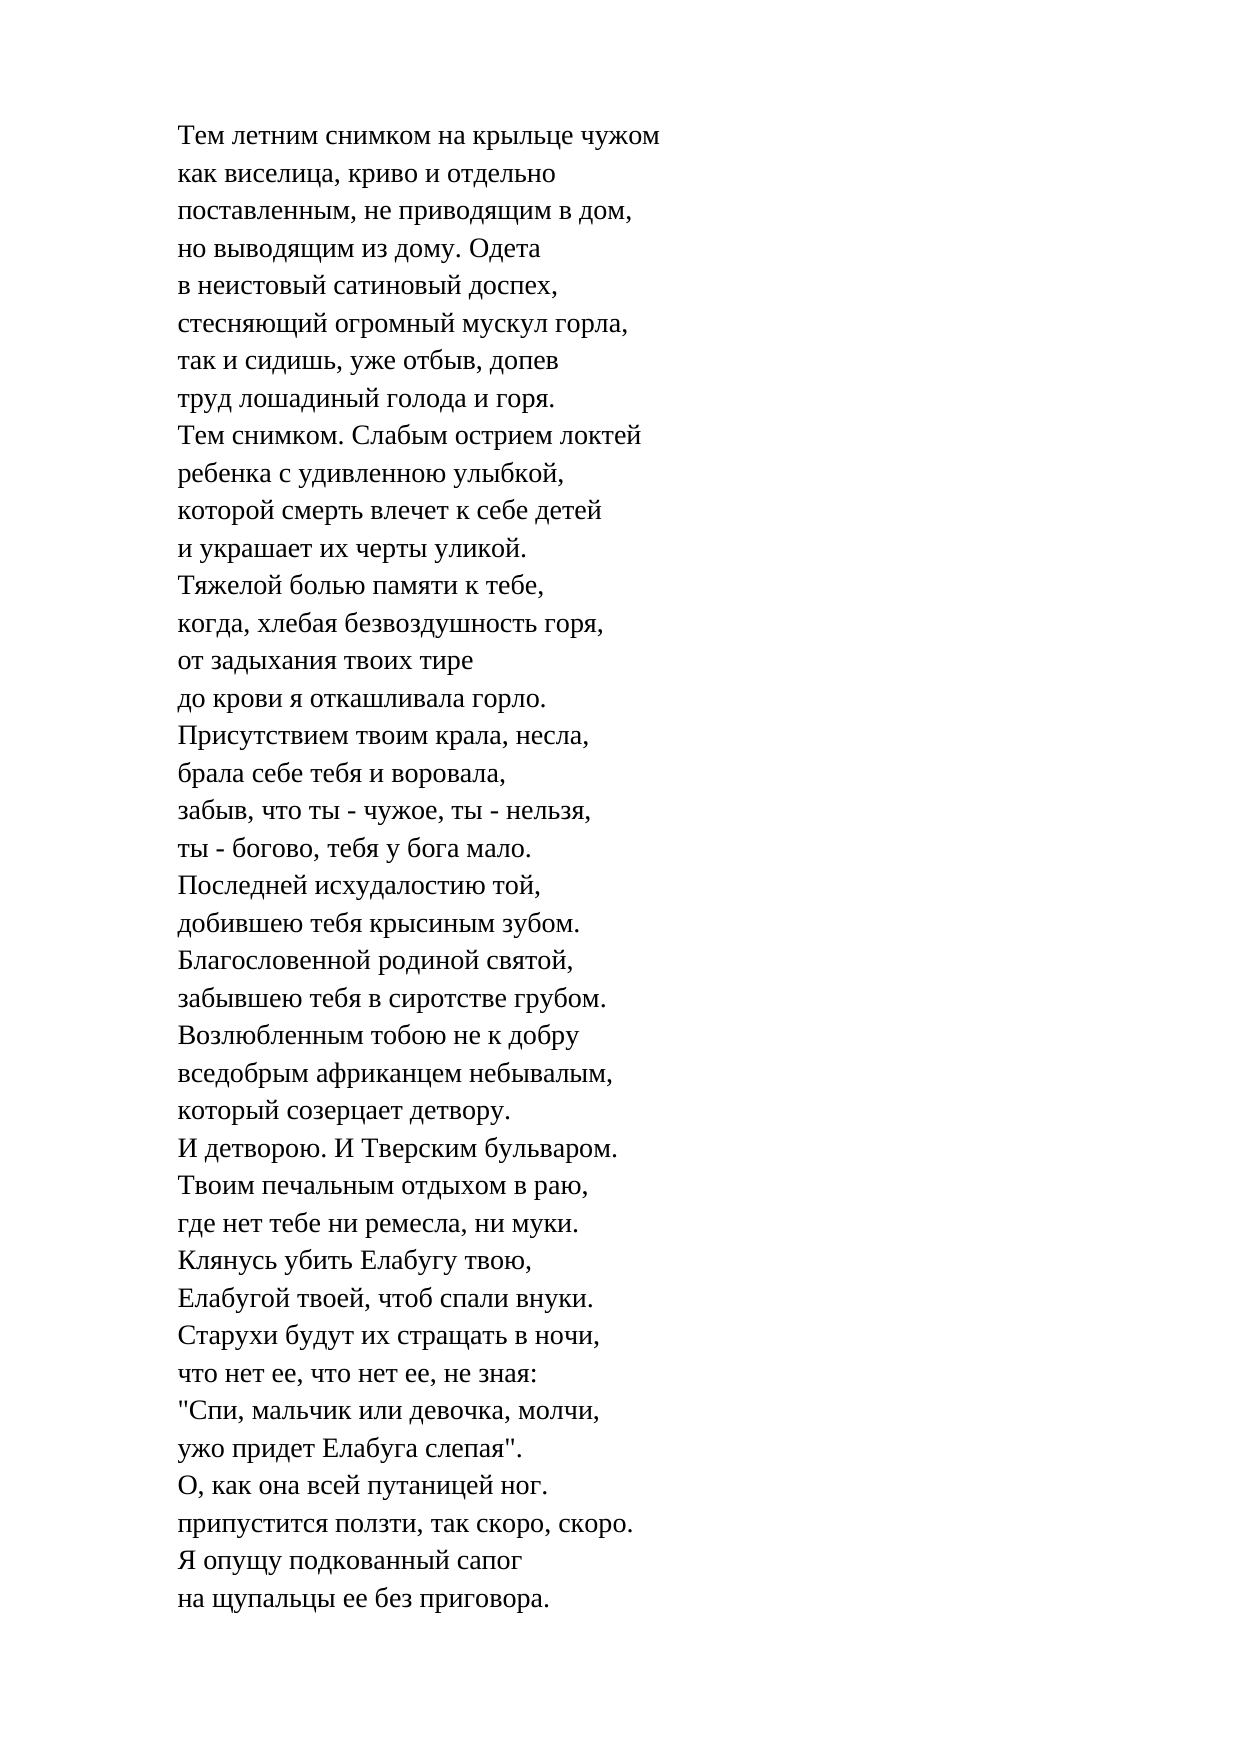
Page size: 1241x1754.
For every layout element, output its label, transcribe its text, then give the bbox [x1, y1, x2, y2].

text до крови я откашливала горло. [177, 681, 1152, 713]
text Благословенной родиной святой, [177, 943, 1152, 976]
text Тем снимком. Слабым острием локтей [177, 418, 1152, 451]
text Старухи будут их стращать в ночи, [177, 1318, 1152, 1351]
text ребенка с удивленною улыбкой, [177, 456, 1152, 488]
text добившею тебя крысиным зубом. [177, 906, 1152, 938]
text когда, хлебая безвоздушность горя, [177, 606, 1152, 638]
text стесняющий огромный мускул горла, [177, 306, 1152, 338]
text труд лошадиный голода и горя. [177, 381, 1152, 413]
text Твоим печальным отдыхом в раю, [177, 1168, 1152, 1201]
text брала себе тебя и воровала, [177, 756, 1152, 788]
text вседобрым африканцем небывалым, [177, 1056, 1152, 1088]
text "Спи, мальчик или девочка, молчи, [177, 1393, 1152, 1426]
text припустится ползти, так скоро, скоро. [177, 1506, 1152, 1538]
text ты - богово, тебя у бога мало. [177, 831, 1152, 863]
text Присутствием твоим крала, несла, [177, 718, 1152, 751]
text которой смерть влечет к себе детей [177, 493, 1152, 526]
text Клянусь убить Елабугу твою, [177, 1243, 1152, 1276]
text от задыхания твоих тире [177, 643, 1152, 676]
text в неистовый сатиновый доспех, [177, 268, 1152, 301]
text поставленным, не приводящим в дом, [177, 193, 1152, 226]
text на щупальцы ее без приговора. [177, 1581, 1152, 1613]
text И детворою. И Тверским бульваром. [177, 1131, 1152, 1163]
text Последней исхудалостию той, [177, 868, 1152, 901]
text который созерцает детвору. [177, 1093, 1152, 1126]
text Возлюбленным тобою не к добру [177, 1018, 1152, 1051]
text забывшею тебя в сиротстве грубом. [177, 981, 1152, 1013]
text забыв, что ты - чужое, ты - нельзя, [177, 793, 1152, 826]
text что нет ее, что нет ее, не зная: [177, 1356, 1152, 1388]
text Я опущу подкованный сапог [177, 1543, 1152, 1576]
text ужо придет Елабуга слепая". [177, 1431, 1152, 1463]
text как виселица, криво и отдельно [177, 156, 1152, 188]
text Елабугой твоей, чтоб спали внуки. [177, 1281, 1152, 1313]
text так и сидишь, уже отбыв, допев [177, 343, 1152, 376]
text где нет тебе ни ремесла, ни муки. [177, 1206, 1152, 1238]
text Тяжелой болью памяти к тебе, [177, 568, 1152, 601]
text Тем летним снимком на крыльце чужом [177, 118, 1152, 151]
text и украшает их черты уликой. [177, 531, 1152, 563]
text О, как она всей путаницей ног. [177, 1468, 1152, 1501]
text но выводящим из дому. Одета [177, 231, 1152, 263]
